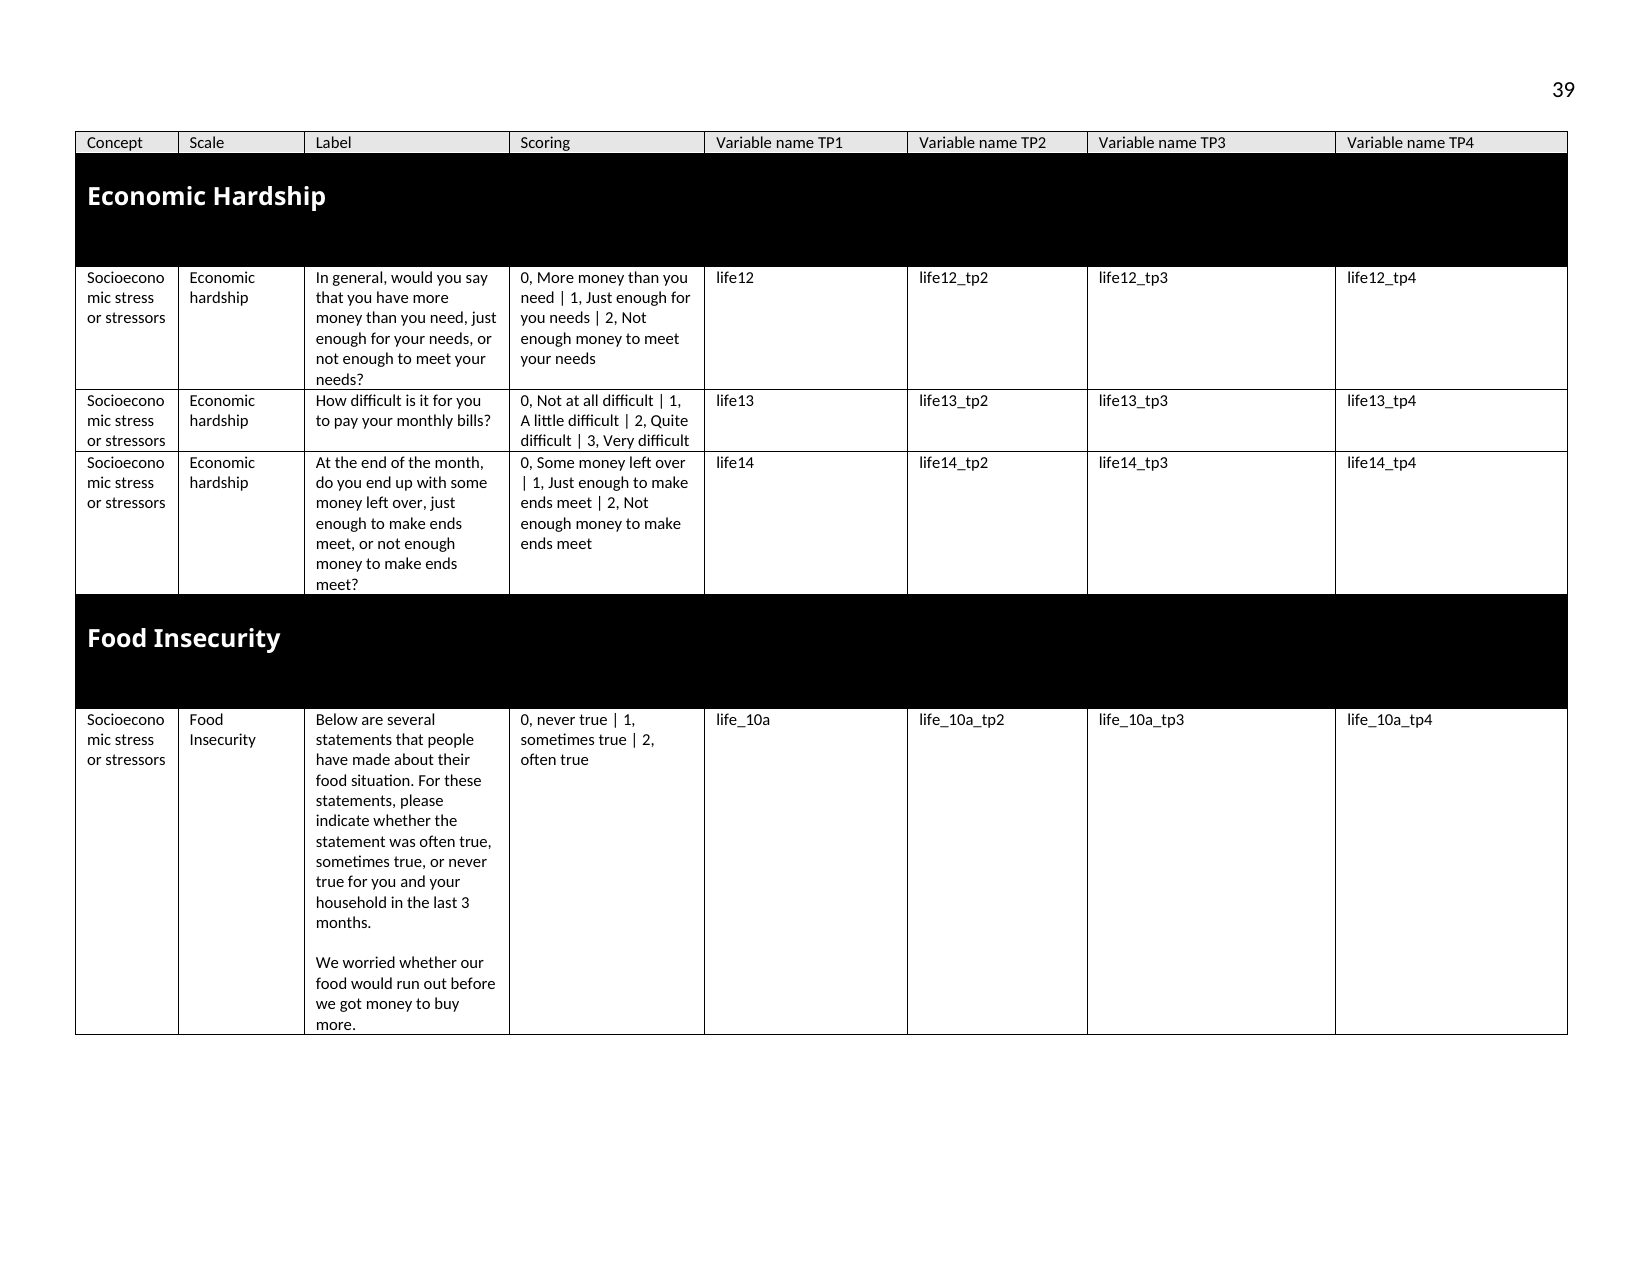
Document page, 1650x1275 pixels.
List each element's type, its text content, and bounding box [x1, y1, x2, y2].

table_header Variable name TP2 [908, 132, 1087, 152]
table_cell 0, Some money left over | 1, Just enough to make ends meet | 2, Not enough money to make ends meet [510, 452, 704, 594]
table_cell Food Insecurity [76, 595, 1567, 708]
table_cell Economic hardship [179, 390, 304, 451]
table_cell life_10a [705, 709, 907, 1034]
table_cell Food Insecurity [179, 709, 304, 1034]
table_header Scale [179, 132, 304, 152]
table_cell Socioeconomic stress or stressors [76, 267, 178, 389]
table_cell life13_tp3 [1088, 390, 1335, 451]
table_cell life_10a_tp2 [908, 709, 1087, 1034]
table_cell At the end of the month, do you end up with some money left over, just enough to make ends meet, or not enough money to make ends meet? [305, 452, 509, 594]
table_cell life13_tp2 [908, 390, 1087, 451]
table_cell life14_tp3 [1088, 452, 1335, 594]
table_cell life14 [705, 452, 907, 594]
table_cell life_10a_tp3 [1088, 709, 1335, 1034]
table_cell Socioeconomic stress or stressors [76, 390, 178, 451]
table_cell life13 [705, 390, 907, 451]
table_header Label [305, 132, 509, 152]
table_cell Below are several statements that people have made about their food situation. For these statements, please indicate whether the statement was often true, sometimes true, or never true for you and your household in the last 3 months. We worried whether our food would run out before we got money to buy more. [305, 709, 509, 1034]
table_header Concept [76, 132, 178, 152]
table_header Variable name TP3 [1088, 132, 1335, 152]
table_header Variable name TP1 [705, 132, 907, 152]
table_cell life14_tp2 [908, 452, 1087, 594]
table_cell Socioeconomic stress or stressors [76, 709, 178, 1034]
table_cell Economic hardship [179, 267, 304, 389]
table_cell life12 [705, 267, 907, 389]
table_cell 0, More money than you need | 1, Just enough for you needs | 2, Not enough money to meet your needs [510, 267, 704, 389]
table_cell life_10a_tp4 [1336, 709, 1567, 1034]
table_header Variable name TP4 [1336, 132, 1567, 152]
table_cell Economic Hardship [76, 154, 1567, 266]
table_cell Socioeconomic stress or stressors [76, 452, 178, 594]
table_cell In general, would you say that you have more money than you need, just enough for your needs, or not enough to meet your needs? [305, 267, 509, 389]
table_cell life12_tp3 [1088, 267, 1335, 389]
table_cell How difficult is it for you to pay your monthly bills? [305, 390, 509, 451]
table_cell life13_tp4 [1336, 390, 1567, 451]
table_cell 0, Not at all difficult | 1, A little difficult | 2, Quite difficult | 3, Very difficult [510, 390, 704, 451]
table_cell life12_tp4 [1336, 267, 1567, 389]
table_header Scoring [510, 132, 704, 152]
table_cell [510, 709, 704, 1034]
table_cell life12_tp2 [908, 267, 1087, 389]
table_cell Economic hardship [179, 452, 304, 594]
table_cell life14_tp4 [1336, 452, 1567, 594]
